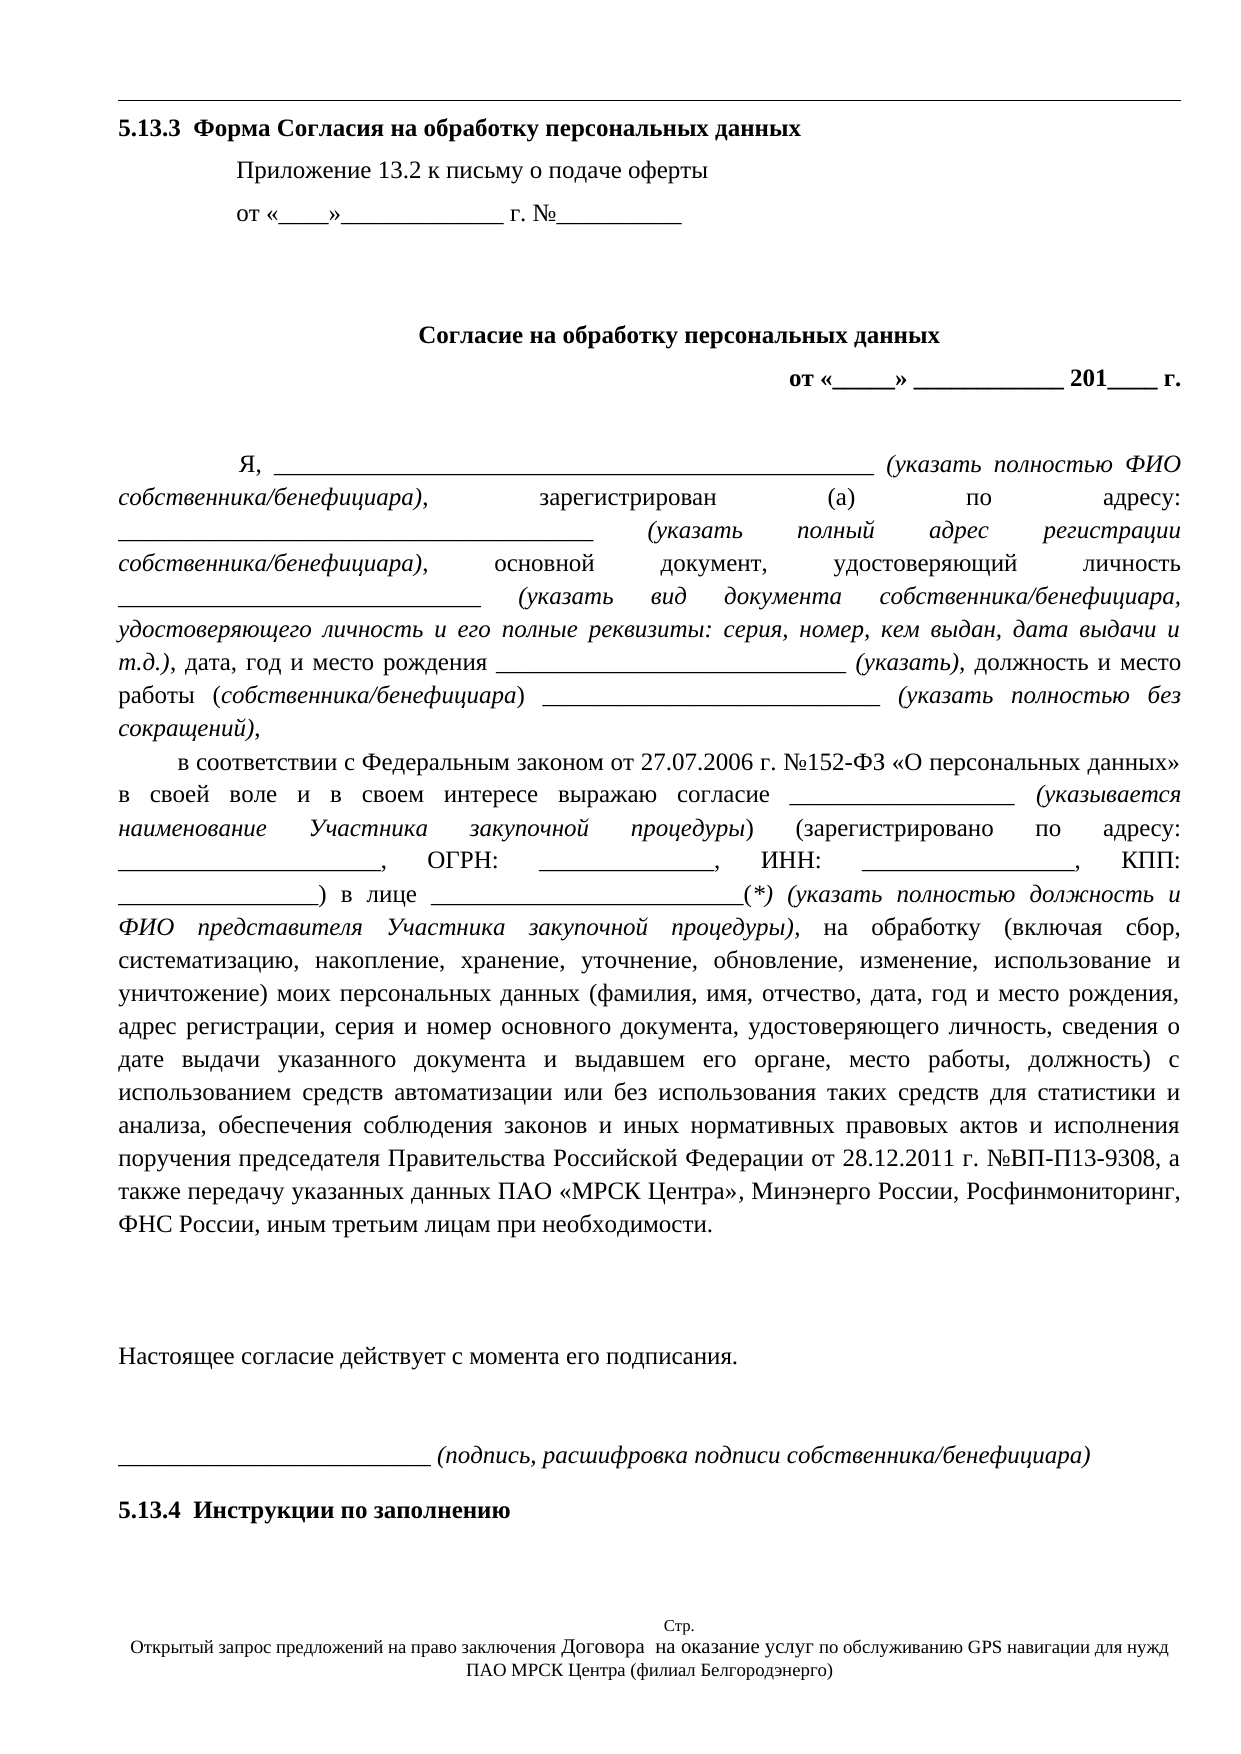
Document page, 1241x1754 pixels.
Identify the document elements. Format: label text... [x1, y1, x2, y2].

text Приложение 13.2 к письму о подаче оферты от «____»_____________ г. №__________ [236, 155, 1181, 227]
text Согласие на обработку персональных данных [118, 320, 1181, 349]
text _________________________ (подпись, расшифровка подписи собственника/бенефициара) [118, 1440, 1181, 1469]
text Настоящее согласие действует с момента его подписания. [118, 1341, 1181, 1370]
subtitle Инструкции по заполнению [118, 1496, 1181, 1524]
text Я, ________________________________________________ (указать полностью ФИО собственника/бенефициара), зарегистрирован (а) по адресу: ______________________________________ (указать полный адрес регистрации собственника/бенефициара), основной документ, удостоверяющий личность _____________________________ (указать вид документа собственника/бенефициара, удостоверяющего личность и его полные реквизиты: серия, номер, кем выдан, дата выдачи и т.д.), дата, год и место рождения ____________________________ (указать), должность и место работы (собственника/бенефициара) ___________________________ (указать полностью без сокращений), [118, 449, 1181, 742]
subtitle Форма Согласия на обработку персональных данных [118, 113, 1181, 142]
text в соответствии с Федеральным законом от 27.07.2006 г. №152-ФЗ «О персональных данных» в своей воле и в своем интересе выражаю согласие __________________ (указывается наименование Участника закупочной процедуры) (зарегистрировано по адресу: _____________________, ОГРН: ______________, ИНН: _________________, КПП: ________________) в лице _________________________(*) (указать полностью должность и ФИО представителя Участника закупочной процедуры), на обработку (включая сбор, систематизацию, накопление, хранение, уточнение, обновление, изменение, использование и уничтожение) моих персональных данных (фамилия, имя, отчество, дата, год и место рождения, адрес регистрации, серия и номер основного документа, удостоверяющего личность, сведения о дате выдачи указанного документа и выдавшем его органе, место работы, должность) с использованием средств автоматизации или без использования таких средств для статистики и анализа, обеспечения соблюдения законов и иных нормативных правовых актов и исполнения поручения председателя Правительства Российской Федерации от 28.12.2011 г. №ВП-П13-9308, а также передачу указанных данных ПАО «МРСК Центра», Минэнерго России, Росфинмониторинг, ФНС России, иным третьим лицам при необходимости. [118, 747, 1181, 1238]
text от «_____» ____________ 201____ г. [118, 363, 1181, 392]
